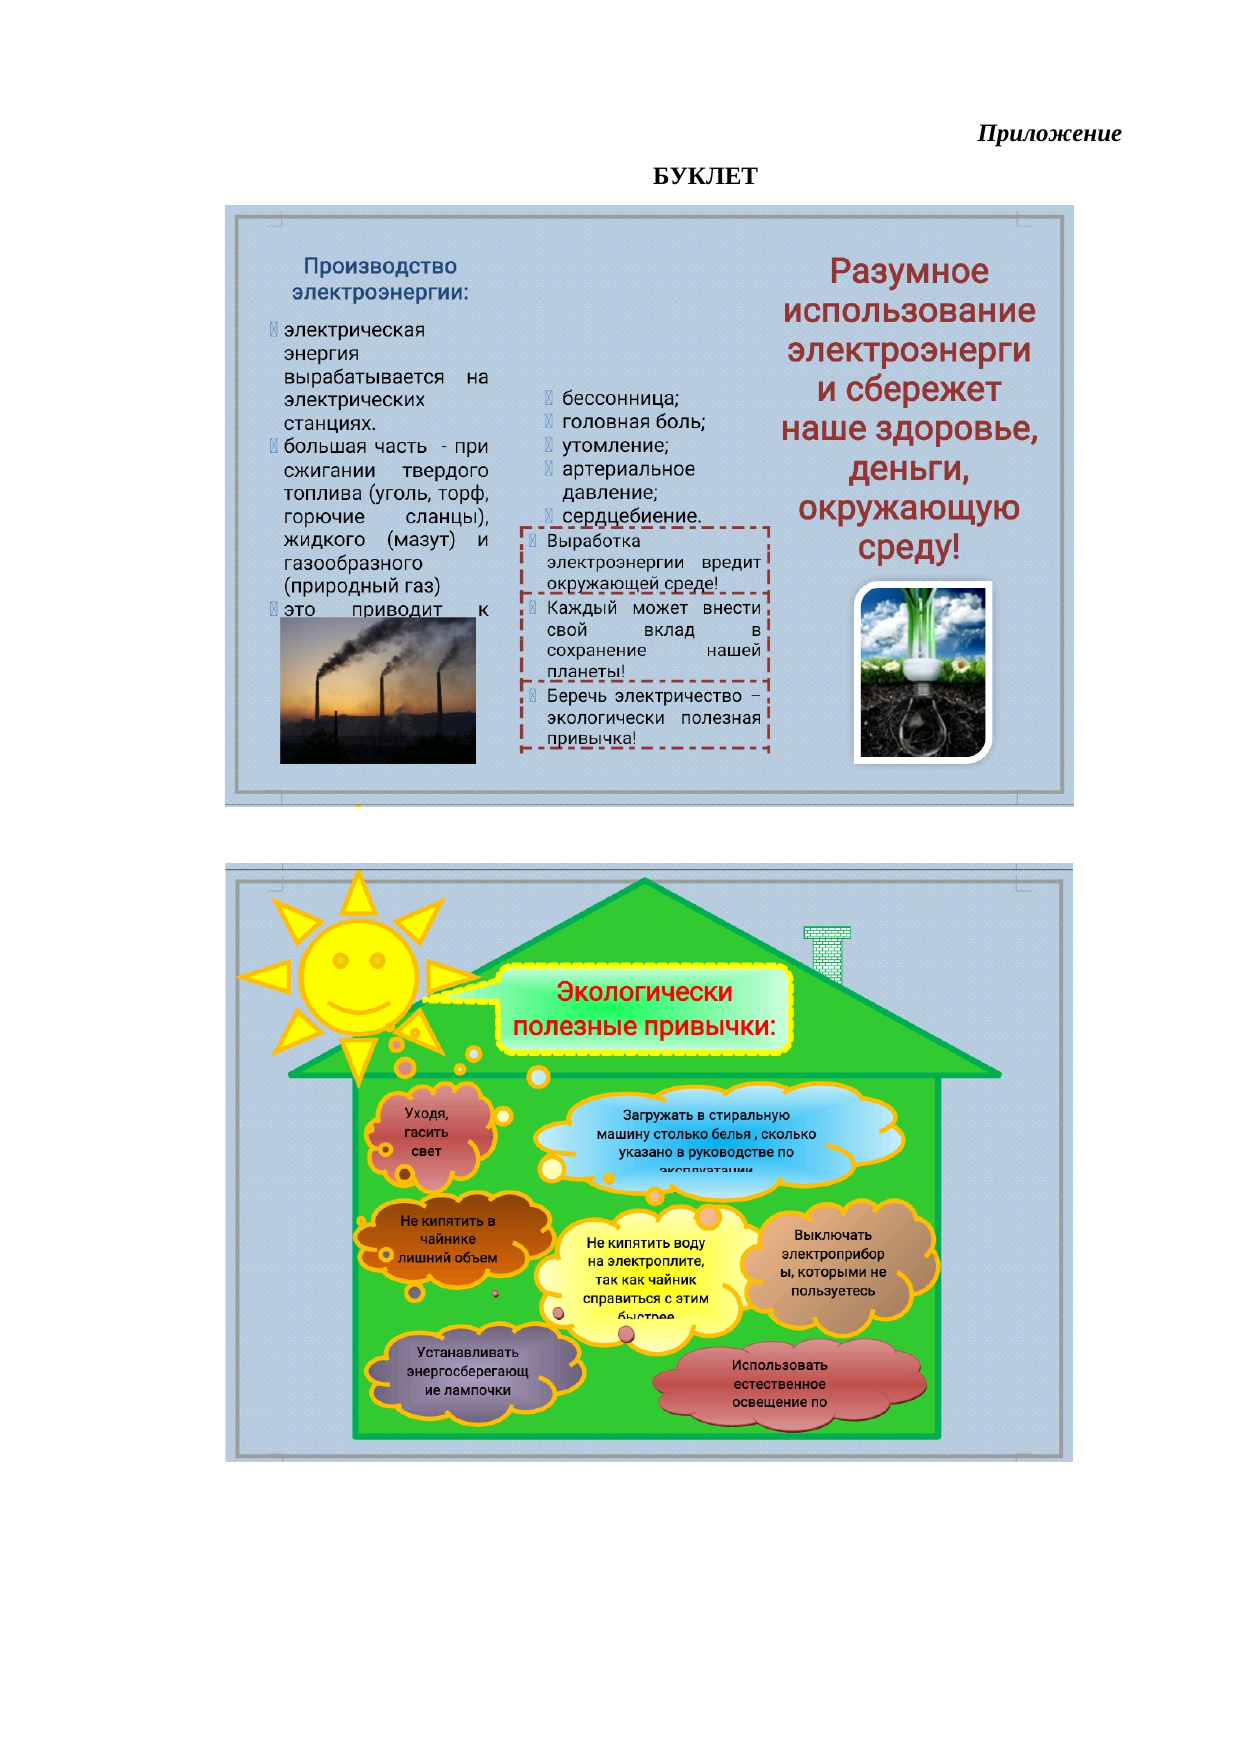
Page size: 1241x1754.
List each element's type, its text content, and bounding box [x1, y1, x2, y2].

picture [225, 863, 1073, 1462]
list БУКЛЕТ [288, 161, 1122, 190]
picture [224, 204, 1074, 807]
list Приложение [288, 118, 1122, 147]
